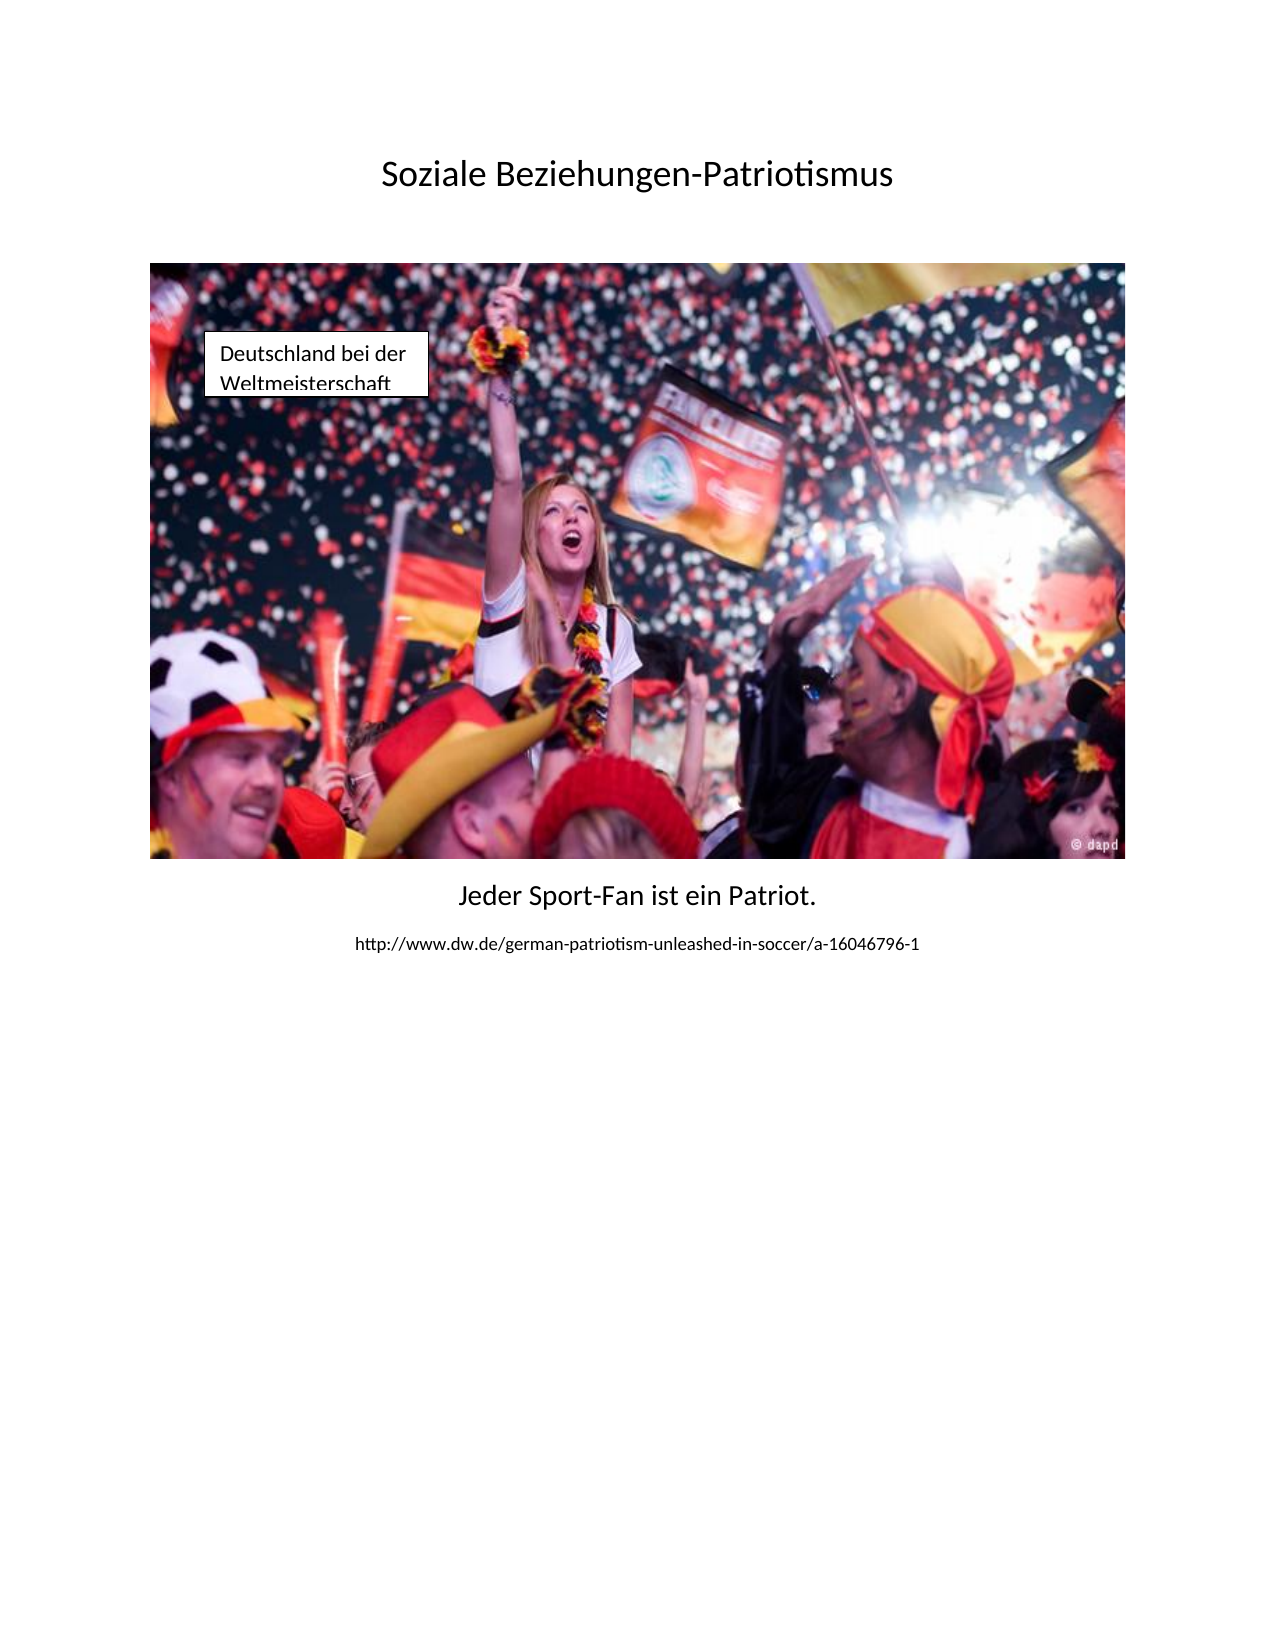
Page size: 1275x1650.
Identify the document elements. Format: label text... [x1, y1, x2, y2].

text Soziale Beziehungen-Patriotismus [150, 150, 1125, 196]
text Jeder Sport-Fan ist ein Patriot. [150, 877, 1125, 913]
picture [150, 263, 1125, 859]
text http://www.dw.de/german-patriotism-unleashed-in-soccer/a-16046796-1 [150, 932, 1125, 955]
